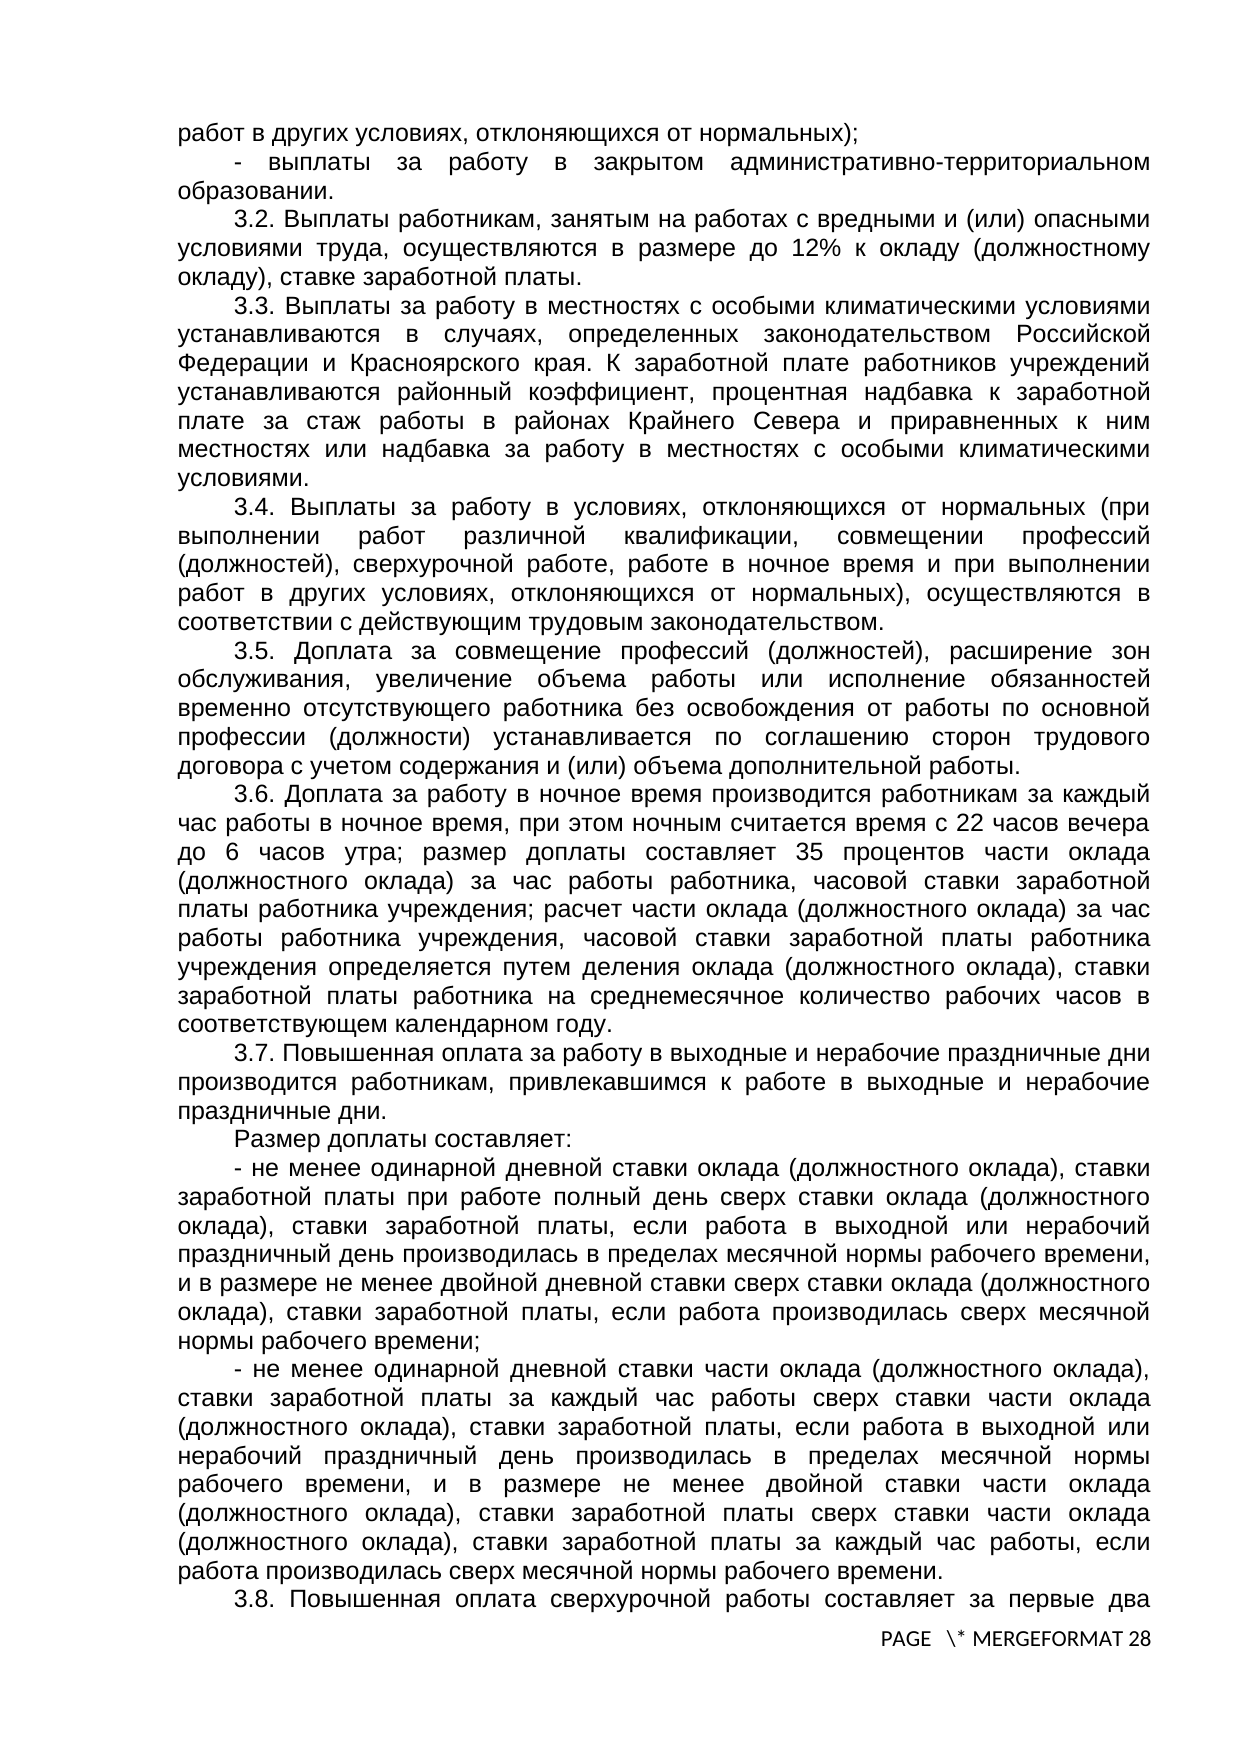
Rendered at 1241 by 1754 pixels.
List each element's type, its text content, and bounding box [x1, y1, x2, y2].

text 3.3. Выплаты за работу в местностях с особыми климатическими условиями устанавливаются в случаях, определенных законодательством Российской Федерации и Красноярского края. К заработной плате работников учреждений устанавливаются районный коэффициент, процентная надбавка к заработной плате за стаж работы в районах Крайнего Севера и приравненных к ним местностях или надбавка за работу в местностях с особыми климатическими условиями. [177, 291, 1152, 492]
text - не менее одинарной дневной ставки оклада (должностного оклада), ставки заработной платы при работе полный день сверх ставки оклада (должностного оклада), ставки заработной платы, если работа в выходной или нерабочий праздничный день производилась в пределах месячной нормы рабочего времени, и в размере не менее двойной дневной ставки сверх ставки оклада (должностного оклада), ставки заработной платы, если работа производилась сверх месячной нормы рабочего времени; [177, 1153, 1152, 1354]
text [177, 118, 1152, 147]
text 3.4. Выплаты за работу в условиях, отклоняющихся от нормальных (при выполнении работ различной квалификации, совмещении профессий (должностей), сверхурочной работе, работе в ночное время и при выполнении работ в других условиях, отклоняющихся от нормальных), осуществляются в соответствии с действующим трудовым законодательством. [177, 492, 1152, 636]
text 3.5. Доплата за совмещение профессий (должностей), расширение зон обслуживания, увеличение объема работы или исполнение обязанностей временно отсутствующего работника без освобождения от работы по основной профессии (должности) устанавливается по соглашению сторон трудового договора с учетом содержания и (или) объема дополнительной работы. [177, 636, 1152, 779]
text 3.6. Доплата за работу в ночное время производится работникам за каждый час работы в ночное время, при этом ночным считается время с 22 часов вечера до 6 часов утра; размер доплаты составляет 35 процентов части оклада (должностного оклада) за час работы работника, часовой ставки заработной платы работника учреждения; расчет части оклада (должностного оклада) за час работы работника учреждения, часовой ставки заработной платы работника учреждения определяется путем деления оклада (должностного оклада), ставки заработной платы работника на среднемесячное количество рабочих часов в соответствующем календарном году. [177, 779, 1152, 1038]
text 3.2. Выплаты работникам, занятым на работах с вредными и (или) опасными условиями труда, осуществляются в размере до 12% к окладу (должностному окладу), ставке заработной платы. [177, 204, 1152, 291]
text Размер доплаты составляет: [177, 1124, 1152, 1153]
text - не менее одинарной дневной ставки части оклада (должностного оклада), ставки заработной платы за каждый час работы сверх ставки части оклада (должностного оклада), ставки заработной платы, если работа в выходной или нерабочий праздничный день производилась в пределах месячной нормы рабочего времени, и в размере не менее двойной ставки части оклада (должностного оклада), ставки заработной платы сверх ставки части оклада (должностного оклада), ставки заработной платы за каждый час работы, если работа производилась сверх месячной нормы рабочего времени. [177, 1354, 1152, 1584]
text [177, 1584, 1152, 1613]
text - выплаты за работу в закрытом административно-территориальном образовании. [177, 147, 1152, 204]
text 3.7. Повышенная оплата за работу в выходные и нерабочие праздничные дни производится работникам, привлекавшимся к работе в выходные и нерабочие праздничные дни. [177, 1038, 1152, 1124]
